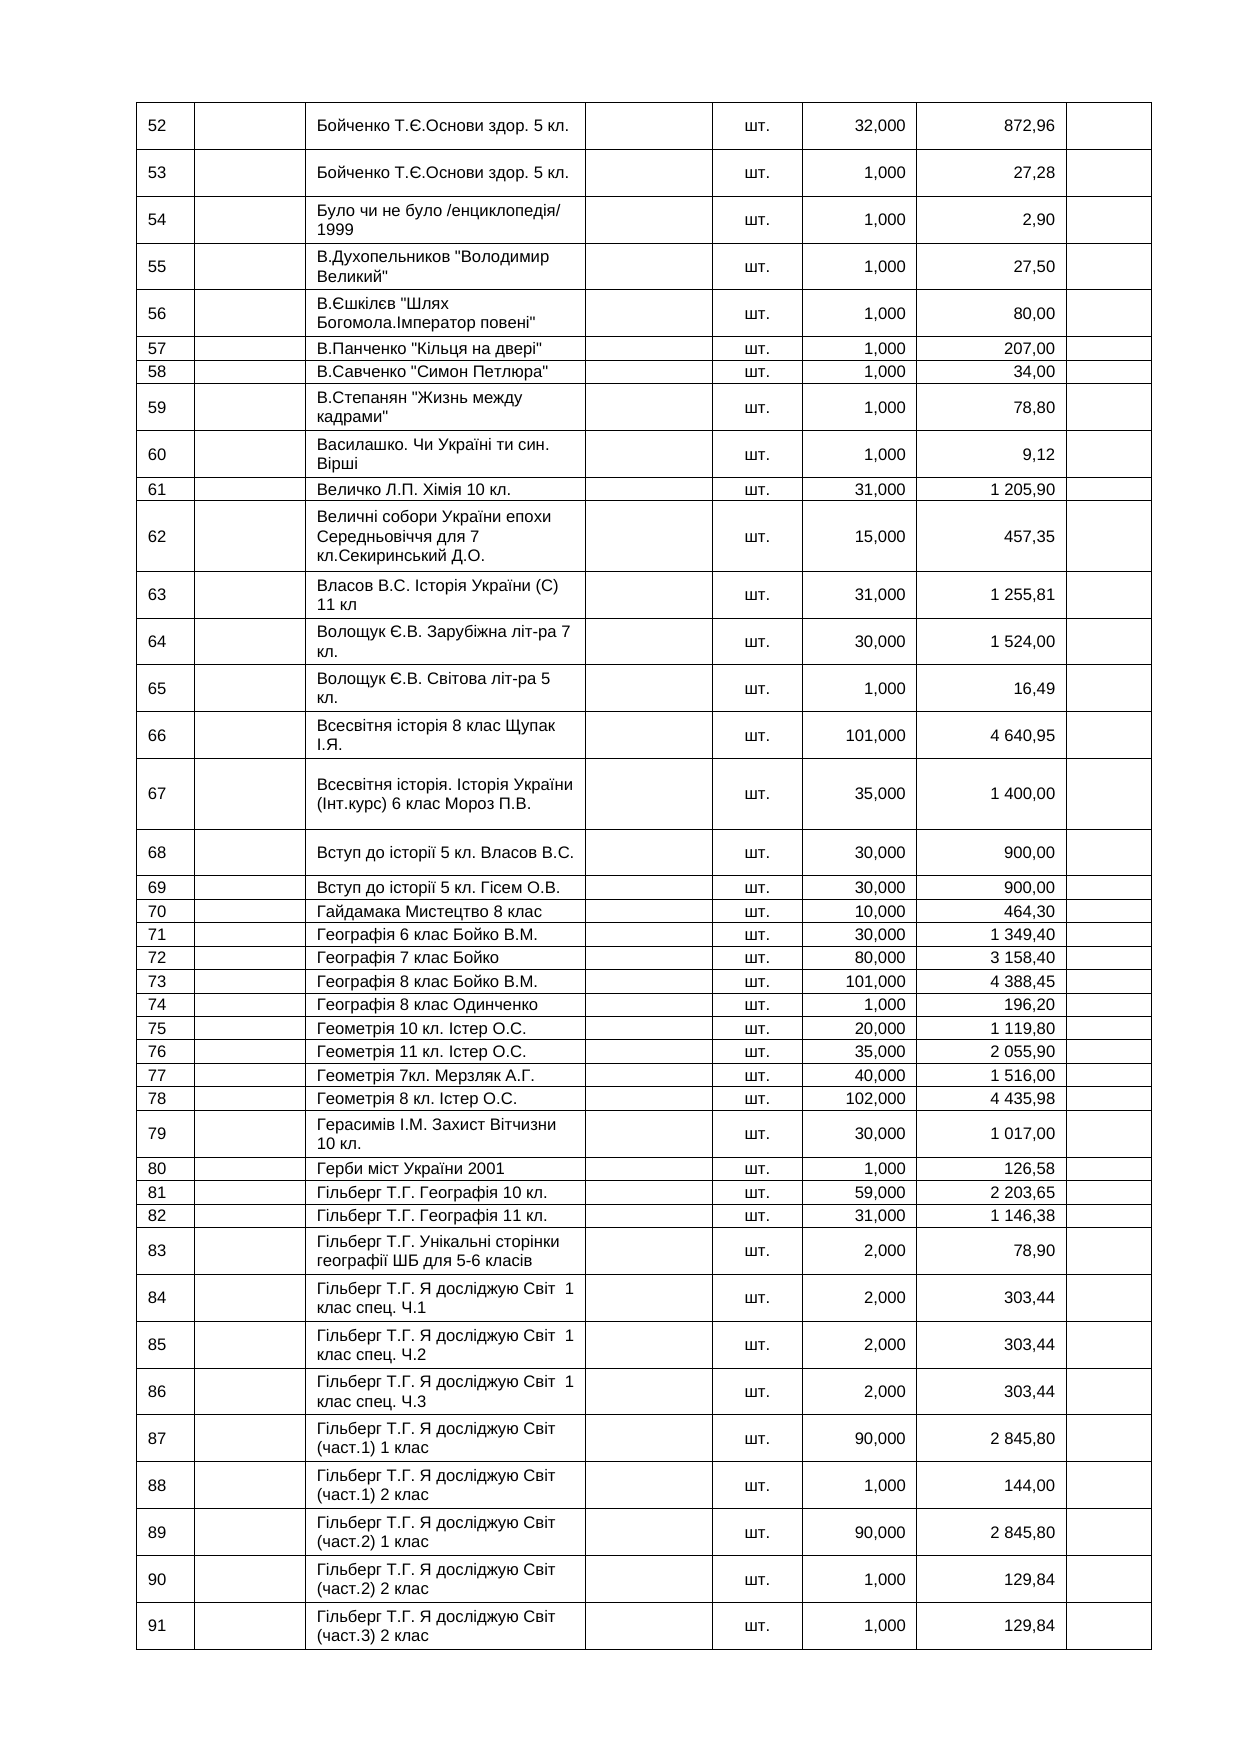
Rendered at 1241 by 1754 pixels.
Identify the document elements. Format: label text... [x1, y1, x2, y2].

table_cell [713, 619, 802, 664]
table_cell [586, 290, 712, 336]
table_cell 32,000 [803, 103, 916, 149]
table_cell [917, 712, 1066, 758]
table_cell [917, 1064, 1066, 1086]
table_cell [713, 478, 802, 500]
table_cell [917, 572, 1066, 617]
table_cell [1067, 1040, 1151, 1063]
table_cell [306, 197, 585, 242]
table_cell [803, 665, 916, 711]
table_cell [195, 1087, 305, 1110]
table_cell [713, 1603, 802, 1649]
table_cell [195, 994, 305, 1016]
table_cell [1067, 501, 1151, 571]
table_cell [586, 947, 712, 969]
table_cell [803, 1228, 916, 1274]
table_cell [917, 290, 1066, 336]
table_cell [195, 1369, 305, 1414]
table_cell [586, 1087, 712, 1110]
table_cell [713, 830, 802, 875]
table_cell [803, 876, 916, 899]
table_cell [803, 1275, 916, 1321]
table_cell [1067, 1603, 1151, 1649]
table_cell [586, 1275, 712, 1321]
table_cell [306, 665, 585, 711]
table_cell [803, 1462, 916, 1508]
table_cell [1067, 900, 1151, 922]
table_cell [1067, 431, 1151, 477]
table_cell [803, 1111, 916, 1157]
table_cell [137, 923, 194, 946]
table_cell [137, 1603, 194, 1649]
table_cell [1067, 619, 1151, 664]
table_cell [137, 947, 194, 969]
table_cell Бойченко Т.Є.Основи здор. 5 кл. [306, 150, 585, 196]
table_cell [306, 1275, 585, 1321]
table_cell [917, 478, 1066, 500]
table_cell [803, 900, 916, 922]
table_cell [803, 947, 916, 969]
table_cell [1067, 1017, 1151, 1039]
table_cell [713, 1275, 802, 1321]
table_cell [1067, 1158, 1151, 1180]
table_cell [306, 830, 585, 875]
table_cell [195, 103, 305, 149]
table_cell [195, 150, 305, 196]
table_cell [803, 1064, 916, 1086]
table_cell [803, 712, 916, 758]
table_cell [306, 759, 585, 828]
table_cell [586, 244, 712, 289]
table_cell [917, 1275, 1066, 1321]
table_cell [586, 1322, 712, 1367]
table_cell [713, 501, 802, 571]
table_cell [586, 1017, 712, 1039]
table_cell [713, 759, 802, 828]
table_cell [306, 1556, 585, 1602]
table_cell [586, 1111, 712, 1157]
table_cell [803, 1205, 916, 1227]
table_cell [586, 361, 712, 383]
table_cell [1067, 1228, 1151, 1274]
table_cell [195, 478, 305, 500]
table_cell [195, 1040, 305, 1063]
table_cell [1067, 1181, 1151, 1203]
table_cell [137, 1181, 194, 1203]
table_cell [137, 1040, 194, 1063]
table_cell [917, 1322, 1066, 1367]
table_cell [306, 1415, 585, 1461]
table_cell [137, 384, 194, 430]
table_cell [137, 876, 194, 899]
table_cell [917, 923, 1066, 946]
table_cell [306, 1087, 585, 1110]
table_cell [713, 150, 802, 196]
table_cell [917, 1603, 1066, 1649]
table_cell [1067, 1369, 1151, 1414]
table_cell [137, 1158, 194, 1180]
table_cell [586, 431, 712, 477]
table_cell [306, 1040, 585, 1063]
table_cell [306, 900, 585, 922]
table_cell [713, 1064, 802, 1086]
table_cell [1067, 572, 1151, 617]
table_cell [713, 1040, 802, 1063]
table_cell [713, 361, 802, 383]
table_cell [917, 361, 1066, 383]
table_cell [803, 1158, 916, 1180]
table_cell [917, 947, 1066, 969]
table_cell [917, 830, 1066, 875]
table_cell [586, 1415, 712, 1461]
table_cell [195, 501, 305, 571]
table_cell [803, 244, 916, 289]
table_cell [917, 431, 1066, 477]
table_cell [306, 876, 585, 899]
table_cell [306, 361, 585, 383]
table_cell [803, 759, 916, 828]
table_cell 872,96 [917, 103, 1066, 149]
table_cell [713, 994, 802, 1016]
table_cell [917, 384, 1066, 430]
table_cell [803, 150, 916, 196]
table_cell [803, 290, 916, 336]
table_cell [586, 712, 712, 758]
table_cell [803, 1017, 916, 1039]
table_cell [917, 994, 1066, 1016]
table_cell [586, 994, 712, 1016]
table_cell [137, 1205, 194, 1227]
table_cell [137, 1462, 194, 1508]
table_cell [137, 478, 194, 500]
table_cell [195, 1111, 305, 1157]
table_cell Бойченко Т.Є.Основи здор. 5 кл. [306, 103, 585, 149]
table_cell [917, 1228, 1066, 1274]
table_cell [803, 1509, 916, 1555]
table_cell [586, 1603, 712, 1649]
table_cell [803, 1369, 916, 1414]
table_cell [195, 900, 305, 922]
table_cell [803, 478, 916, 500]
table_cell 53 [137, 150, 194, 196]
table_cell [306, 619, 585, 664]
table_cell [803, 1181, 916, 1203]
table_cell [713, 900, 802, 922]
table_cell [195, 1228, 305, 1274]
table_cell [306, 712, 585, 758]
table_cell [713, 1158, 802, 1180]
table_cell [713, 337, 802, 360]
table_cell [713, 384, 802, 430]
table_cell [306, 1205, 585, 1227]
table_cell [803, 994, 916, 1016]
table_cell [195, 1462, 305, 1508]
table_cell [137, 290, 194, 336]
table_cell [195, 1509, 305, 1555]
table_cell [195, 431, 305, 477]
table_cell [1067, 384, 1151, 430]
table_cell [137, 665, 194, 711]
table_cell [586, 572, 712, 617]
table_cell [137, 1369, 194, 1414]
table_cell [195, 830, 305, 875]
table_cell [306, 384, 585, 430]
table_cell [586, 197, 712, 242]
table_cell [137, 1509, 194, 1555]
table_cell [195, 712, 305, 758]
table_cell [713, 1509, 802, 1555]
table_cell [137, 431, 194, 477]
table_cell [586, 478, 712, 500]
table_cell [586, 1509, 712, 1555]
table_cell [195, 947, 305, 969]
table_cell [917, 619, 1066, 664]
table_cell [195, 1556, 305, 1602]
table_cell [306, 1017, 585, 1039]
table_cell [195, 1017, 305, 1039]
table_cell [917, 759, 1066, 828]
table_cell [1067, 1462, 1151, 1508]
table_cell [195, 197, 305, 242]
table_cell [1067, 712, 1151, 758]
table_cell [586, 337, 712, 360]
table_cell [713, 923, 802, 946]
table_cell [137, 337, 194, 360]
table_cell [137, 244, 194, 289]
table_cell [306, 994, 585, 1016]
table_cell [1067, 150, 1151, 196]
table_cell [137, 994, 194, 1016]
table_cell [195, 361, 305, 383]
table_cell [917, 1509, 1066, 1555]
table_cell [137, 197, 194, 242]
table_cell [1067, 103, 1151, 149]
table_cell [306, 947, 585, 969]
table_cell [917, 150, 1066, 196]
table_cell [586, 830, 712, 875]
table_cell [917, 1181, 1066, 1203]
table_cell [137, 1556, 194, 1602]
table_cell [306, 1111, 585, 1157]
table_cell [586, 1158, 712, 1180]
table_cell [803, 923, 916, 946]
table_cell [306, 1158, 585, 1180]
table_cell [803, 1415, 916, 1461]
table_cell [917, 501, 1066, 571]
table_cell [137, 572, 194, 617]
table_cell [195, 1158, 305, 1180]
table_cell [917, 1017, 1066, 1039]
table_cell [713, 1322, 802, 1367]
table_cell [586, 103, 712, 149]
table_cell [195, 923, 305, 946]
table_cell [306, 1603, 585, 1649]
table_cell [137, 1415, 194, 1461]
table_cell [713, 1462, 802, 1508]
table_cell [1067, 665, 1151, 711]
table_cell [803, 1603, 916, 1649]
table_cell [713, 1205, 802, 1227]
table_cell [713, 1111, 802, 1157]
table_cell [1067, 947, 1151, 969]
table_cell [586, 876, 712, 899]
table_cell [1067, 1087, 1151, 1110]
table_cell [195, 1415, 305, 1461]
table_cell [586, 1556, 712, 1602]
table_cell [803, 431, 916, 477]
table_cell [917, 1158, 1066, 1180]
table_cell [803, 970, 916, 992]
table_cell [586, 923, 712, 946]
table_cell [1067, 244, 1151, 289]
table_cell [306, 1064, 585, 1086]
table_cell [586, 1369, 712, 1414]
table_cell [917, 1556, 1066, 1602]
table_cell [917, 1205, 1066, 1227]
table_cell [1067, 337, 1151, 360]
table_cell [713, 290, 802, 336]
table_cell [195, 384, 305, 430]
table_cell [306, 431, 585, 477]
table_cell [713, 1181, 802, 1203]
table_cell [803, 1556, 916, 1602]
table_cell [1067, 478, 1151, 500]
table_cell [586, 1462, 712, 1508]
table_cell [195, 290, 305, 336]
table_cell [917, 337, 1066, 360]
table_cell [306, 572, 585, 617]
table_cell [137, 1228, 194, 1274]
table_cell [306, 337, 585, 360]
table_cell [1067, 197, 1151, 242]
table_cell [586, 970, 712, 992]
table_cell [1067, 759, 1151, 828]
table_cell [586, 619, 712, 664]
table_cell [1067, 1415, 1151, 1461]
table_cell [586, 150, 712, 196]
table_cell 52 [137, 103, 194, 149]
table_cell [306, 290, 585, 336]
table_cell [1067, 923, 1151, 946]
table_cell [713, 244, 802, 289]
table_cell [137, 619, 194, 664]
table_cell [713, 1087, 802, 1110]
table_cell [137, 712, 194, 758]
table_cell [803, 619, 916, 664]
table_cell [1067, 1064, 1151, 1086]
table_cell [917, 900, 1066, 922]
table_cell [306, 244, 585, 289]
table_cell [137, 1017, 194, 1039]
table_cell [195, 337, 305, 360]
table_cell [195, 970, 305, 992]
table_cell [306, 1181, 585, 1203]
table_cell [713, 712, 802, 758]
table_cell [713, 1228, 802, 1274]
table_cell шт. [713, 103, 802, 149]
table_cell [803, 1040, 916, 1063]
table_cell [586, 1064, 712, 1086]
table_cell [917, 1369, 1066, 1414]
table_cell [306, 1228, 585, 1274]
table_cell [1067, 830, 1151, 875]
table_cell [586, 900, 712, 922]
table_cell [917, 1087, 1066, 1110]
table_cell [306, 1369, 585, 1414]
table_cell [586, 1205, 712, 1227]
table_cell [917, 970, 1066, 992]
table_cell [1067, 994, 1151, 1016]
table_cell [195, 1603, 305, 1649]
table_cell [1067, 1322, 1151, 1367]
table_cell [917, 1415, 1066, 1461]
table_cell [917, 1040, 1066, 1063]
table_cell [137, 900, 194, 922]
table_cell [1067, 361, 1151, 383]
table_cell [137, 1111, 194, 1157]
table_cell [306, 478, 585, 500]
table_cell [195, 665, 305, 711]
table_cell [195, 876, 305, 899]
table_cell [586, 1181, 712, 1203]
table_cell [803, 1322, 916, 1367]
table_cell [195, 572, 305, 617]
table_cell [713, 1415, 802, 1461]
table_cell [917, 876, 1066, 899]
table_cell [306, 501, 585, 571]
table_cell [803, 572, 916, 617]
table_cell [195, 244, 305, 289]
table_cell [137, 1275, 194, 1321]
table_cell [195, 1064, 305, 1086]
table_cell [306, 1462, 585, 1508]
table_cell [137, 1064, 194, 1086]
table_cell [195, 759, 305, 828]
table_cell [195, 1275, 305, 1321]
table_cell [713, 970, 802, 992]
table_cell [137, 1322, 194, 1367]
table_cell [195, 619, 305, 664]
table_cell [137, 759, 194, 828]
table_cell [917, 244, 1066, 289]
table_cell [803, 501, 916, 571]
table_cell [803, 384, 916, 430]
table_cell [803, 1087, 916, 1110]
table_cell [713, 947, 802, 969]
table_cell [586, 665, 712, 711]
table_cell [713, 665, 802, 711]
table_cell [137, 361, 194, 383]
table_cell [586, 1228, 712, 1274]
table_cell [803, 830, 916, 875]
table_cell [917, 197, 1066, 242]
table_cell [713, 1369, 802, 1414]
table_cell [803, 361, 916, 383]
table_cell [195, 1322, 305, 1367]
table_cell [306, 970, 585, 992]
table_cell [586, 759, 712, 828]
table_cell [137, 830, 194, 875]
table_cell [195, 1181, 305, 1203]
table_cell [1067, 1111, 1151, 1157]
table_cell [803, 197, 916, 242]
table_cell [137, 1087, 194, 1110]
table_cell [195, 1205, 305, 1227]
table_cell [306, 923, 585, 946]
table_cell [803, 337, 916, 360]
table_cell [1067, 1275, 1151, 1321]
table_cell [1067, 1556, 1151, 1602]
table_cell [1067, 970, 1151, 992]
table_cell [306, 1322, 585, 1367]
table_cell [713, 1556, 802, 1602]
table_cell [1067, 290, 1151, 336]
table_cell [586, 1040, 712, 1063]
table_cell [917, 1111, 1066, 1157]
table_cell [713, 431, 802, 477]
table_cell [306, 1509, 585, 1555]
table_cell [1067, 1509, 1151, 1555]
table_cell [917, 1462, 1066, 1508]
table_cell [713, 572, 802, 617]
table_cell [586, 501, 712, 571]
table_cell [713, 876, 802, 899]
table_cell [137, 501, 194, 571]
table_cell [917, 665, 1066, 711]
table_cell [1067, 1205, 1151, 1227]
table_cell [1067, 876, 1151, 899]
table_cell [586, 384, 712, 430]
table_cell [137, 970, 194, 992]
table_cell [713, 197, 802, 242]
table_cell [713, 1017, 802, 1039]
